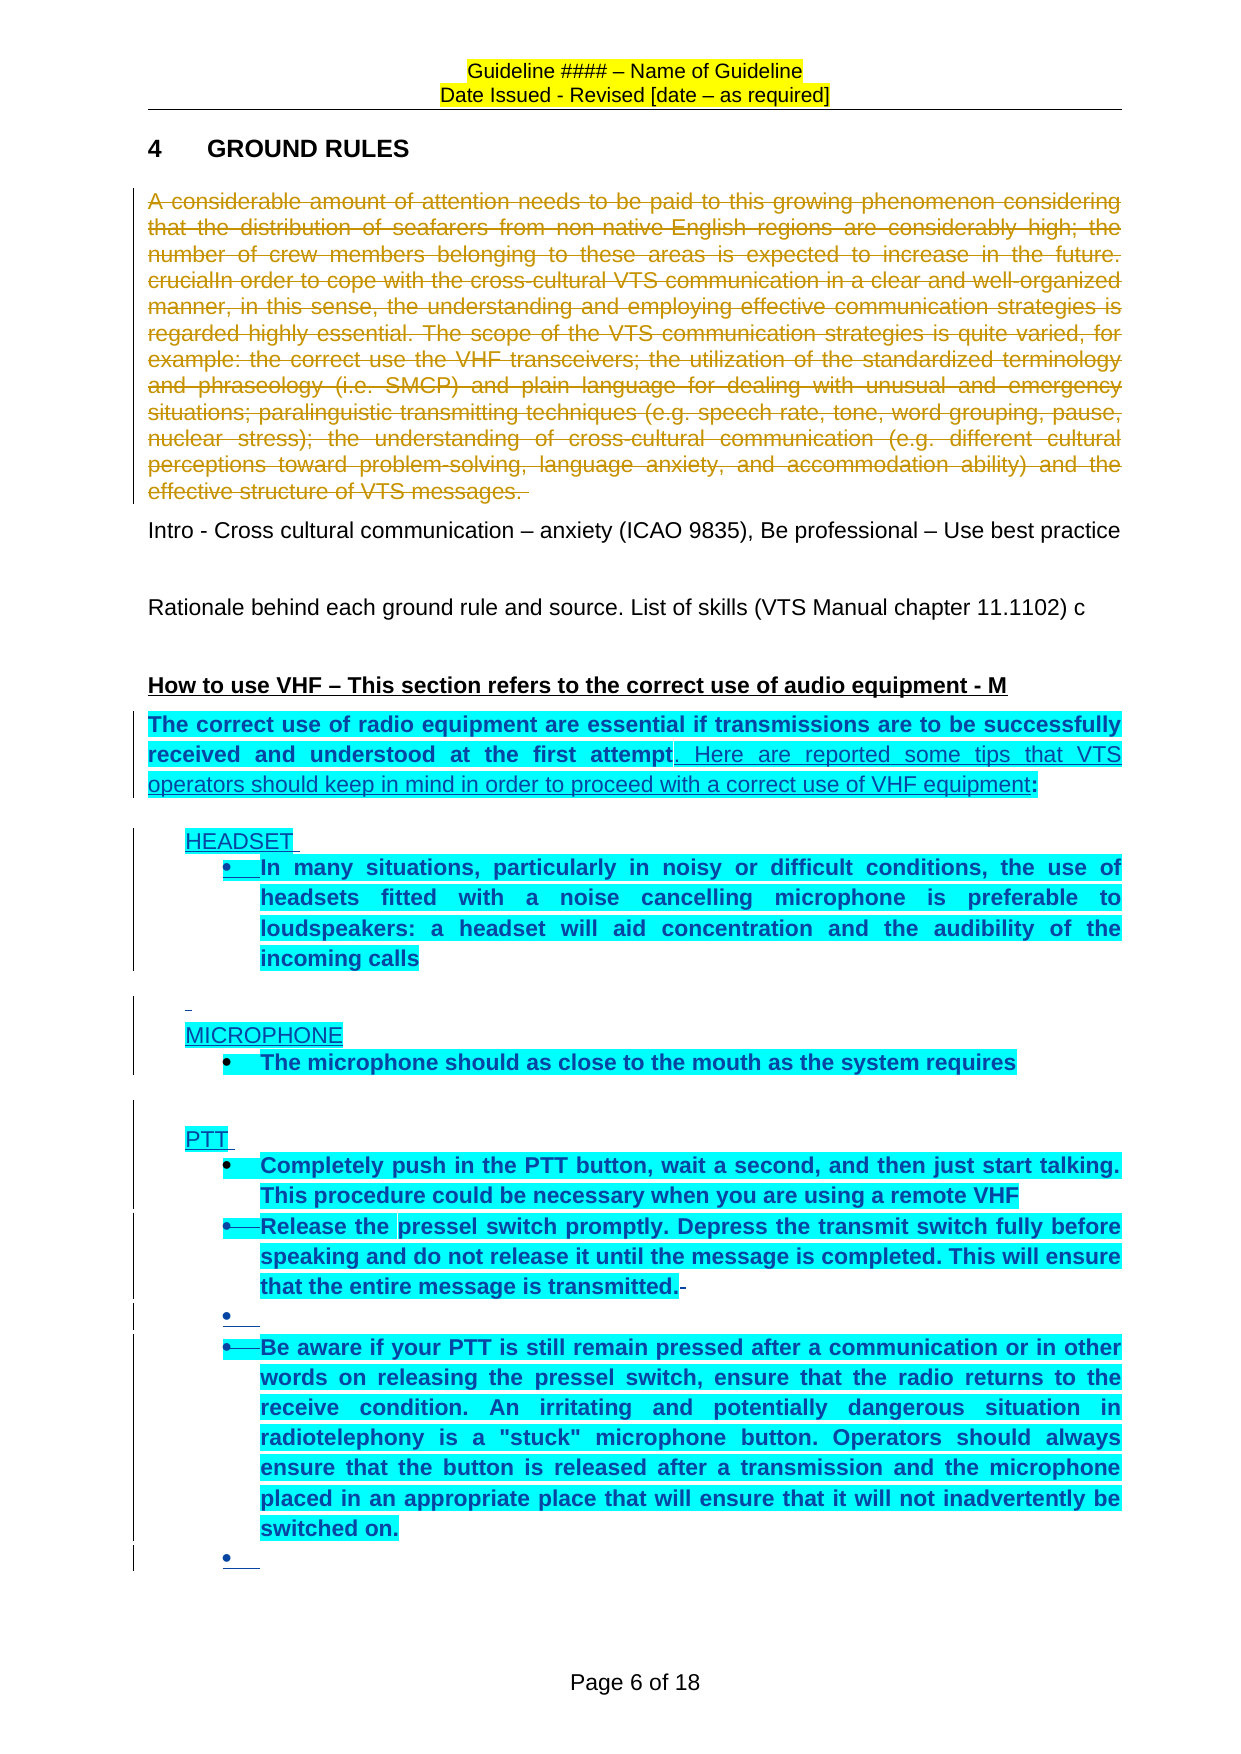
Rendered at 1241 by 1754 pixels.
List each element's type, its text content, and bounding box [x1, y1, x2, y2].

list Completely push in the PTT button, wait a second, and then just start talking. This procedure could be necessary when you are using a remote VHF [223, 1179, 1122, 1209]
list The correct use of radio equipment are essential if transmissions are to be successfully received and understood at the first attempt: [148, 765, 1122, 798]
text Rationale behind each ground rule and source. List of skills (VTS Manual chapter 11.1102) c [148, 594, 1122, 621]
list The correct use of radio equipment are essential if transmissions are to be successfully received and understood at the first attempt: [148, 737, 1122, 764]
list Release the pressel switch promptly. Depress the transmit switch fully before speaking and do not release it until the message is completed. This will ensure that the entire message is transmitted. [223, 1213, 1122, 1299]
subtitle Ground Rules [148, 134, 1122, 163]
list Be aware if your PTT is still remain pressed after a communication or in other words on releasing the pressel switch, ensure that the radio returns to the receive condition. An irritating and potentially dangerous situation in radiotelephony is a "stuck" microphone button. Operators should always ensure that the button is released after a transmission and the microphone placed in an appropriate place that will ensure that it will not inadvertently be switched on. [223, 1360, 1122, 1541]
list The microphone should as close to the mouth as the system requires [223, 1048, 1122, 1075]
text How to use VHF – This section refers to the correct use of audio equipment - M [148, 672, 1122, 698]
text Intro - Cross cultural communication – anxiety (ICAO 9835), Be professional – Use best practice [148, 517, 1122, 543]
list In many situations, particularly in noisy or difficult conditions, the use of headsets fitted with a noise cancelling microphone is preferable to loudspeakers: a headset will aid concentration and the audibility of the incoming calls [223, 881, 1122, 971]
